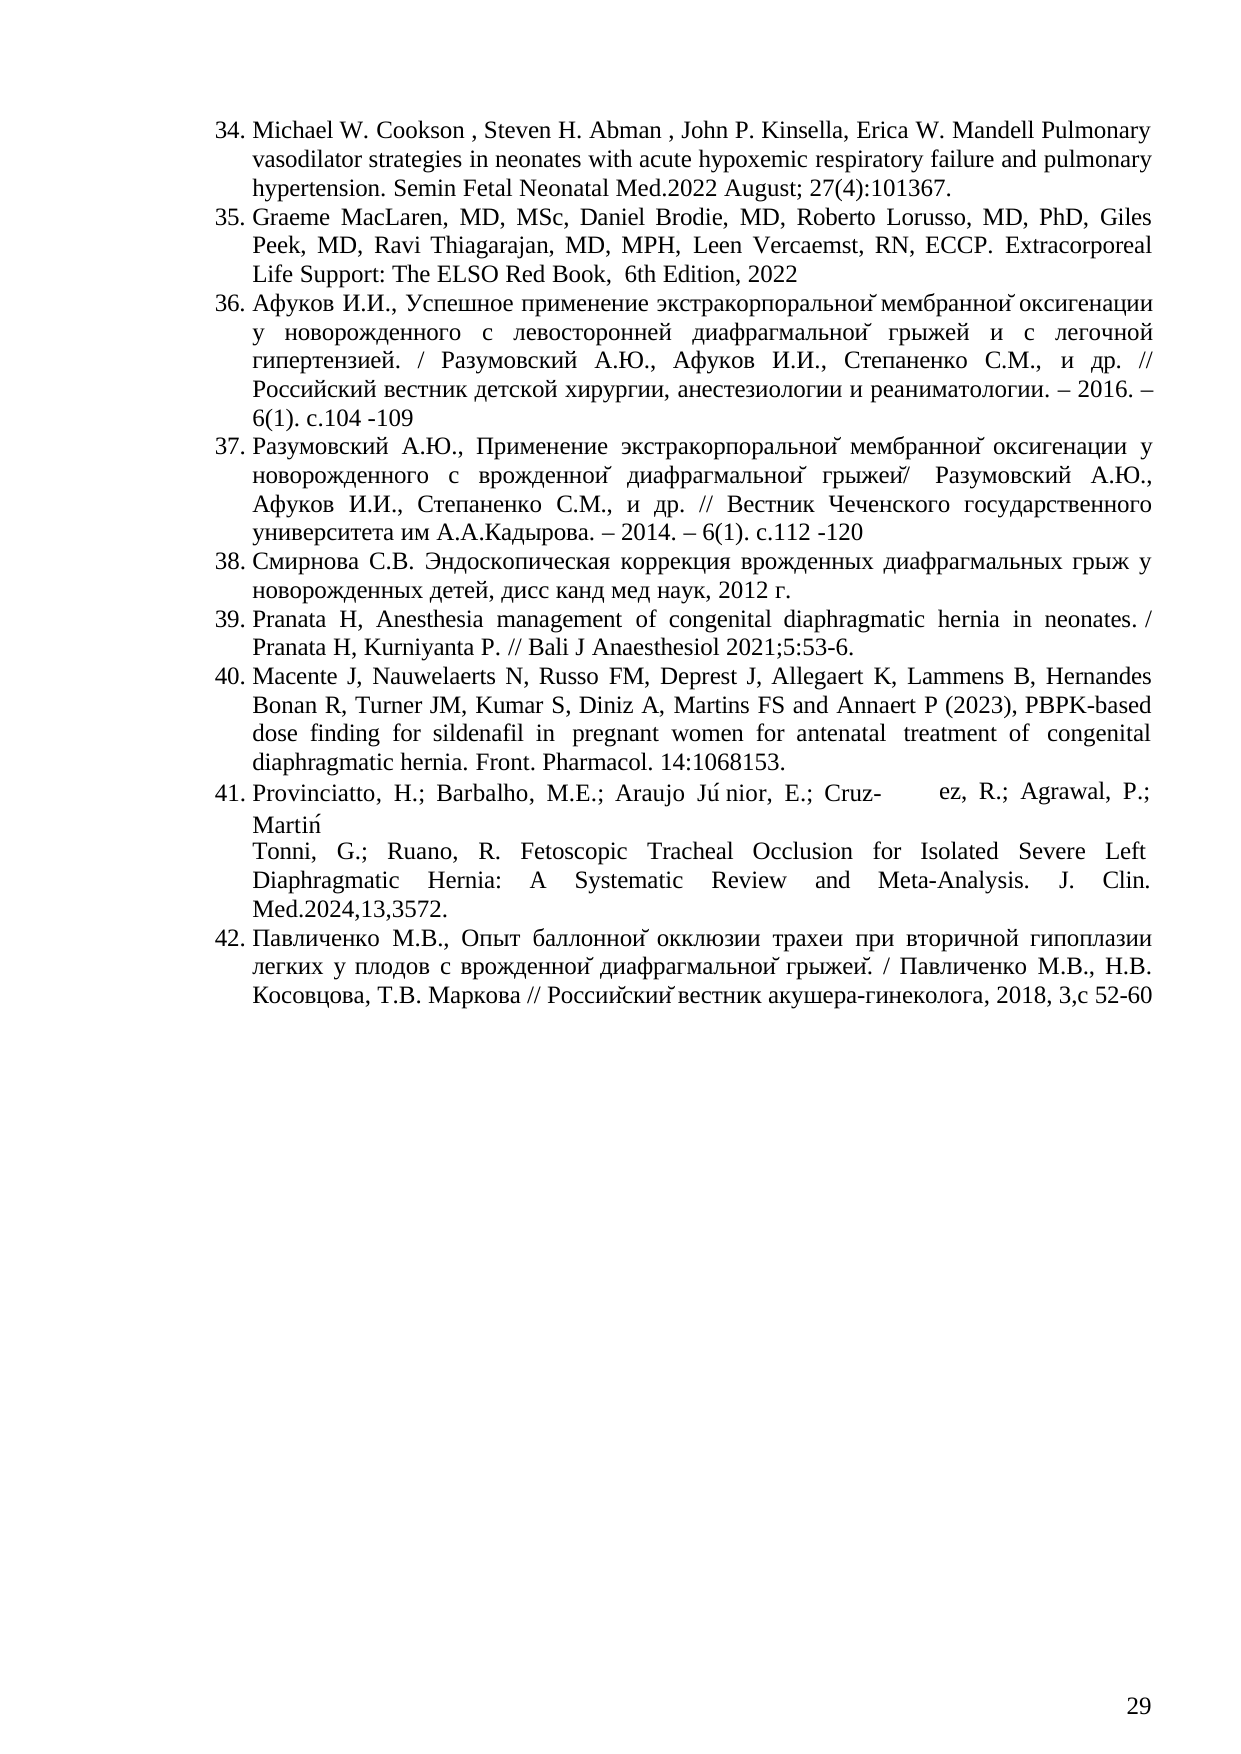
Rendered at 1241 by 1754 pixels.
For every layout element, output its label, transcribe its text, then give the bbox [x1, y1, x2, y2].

list Michael W. Cookson , Steven H. Abman , John P. Kinsella, Erica W. Mandell Pulmonary vasodilator strategies in neonates with acute hypoxemic respiratory failure and pulmonary hypertension. Semin Fetal Neonatal Med.2022 August; 27(4):101367. [214, 115, 1152, 201]
list Смирнова С.В. Эндоскопическая коррекция врожденных диафрагмальных грыж у новорожденных детей, дисс канд мед наук, 2012 г. [214, 547, 1152, 604]
list Павличенко М.В., Опыт баллонной окклюзии трахеи при вторичной гипоплазии легких у плодов с врожденной диафрагмальной грыжей. / Павличенко М.В., Н.В. Косовцова, Т.В. Маркова // Российский вестник акушера-гинеколога, 2018, 3,с 52-60 [214, 923, 1153, 1009]
list Graeme MacLaren, MD, MSc, Daniel Brodie, MD, Roberto Lorusso, MD, PhD, Giles Peek, MD, Ravi Thiagarajan, MD, MPH, Leen Vercaemst, RN, ECCP. Extracorporeal Life Support: The ELSO Red Book, 6th Edition, 2022 [214, 202, 1153, 288]
text ez, R.; Agrawal, P.; [939, 776, 1165, 805]
text Tonni, G.; Ruano, R. Fetoscopic Tracheal Occlusion for Isolated Severe Left [252, 839, 1165, 865]
list Афуков И.И., Успешное применение экстракорпоральной мембранной оксигенации у новорожденного с левосторонней диафрагмальной грыжей и с легочной гипертензией. / Разумовский А.Ю., Афуков И.И., Степаненко С.М., и др. // Российский вестник детской хирургии, анестезиологии и реаниматологии. – 2016. – 6(1). с.104 -109 [214, 288, 1153, 432]
list Разумовский А.Ю., Применение экстракорпоральной мембранной оксигенации у новорожденного с врожденной диафрагмальной грыжей/ Разумовский А.Ю., Афуков И.И., Степаненко С.М., и др. // Вестник Чеченского государственного университета им А.А.Кадырова. – 2014. – 6(1). с.112 -120 [214, 432, 1153, 546]
text Diaphragmatic Hernia: A Systematic Review and Meta-Analysis. J. Clin. Med.2024,13,3572. [252, 866, 1152, 923]
list Pranata H, Anesthesia management of congenital diaphragmatic hernia in neonates. / Pranata H, Kurniyanta P. // Bali J Anaesthesiol 2021;5:53-6. [214, 604, 1152, 661]
list Provinciatto, H.; Barbalho, M.E.; Araujo Jú nior, E.; Cruz-Martiń [214, 776, 928, 839]
list Macente J, Nauwelaerts N, Russo FM, Deprest J, Allegaert K, Lammens B, Hernandes Bonan R, Turner JM, Kumar S, Diniz A, Martins FS and Annaert P (2023), PBPK-based dose finding for sildenafil in pregnant women for antenatal treatment of congenital diaphragmatic hernia. Front. Pharmacol. 14:1068153. [214, 661, 1152, 776]
